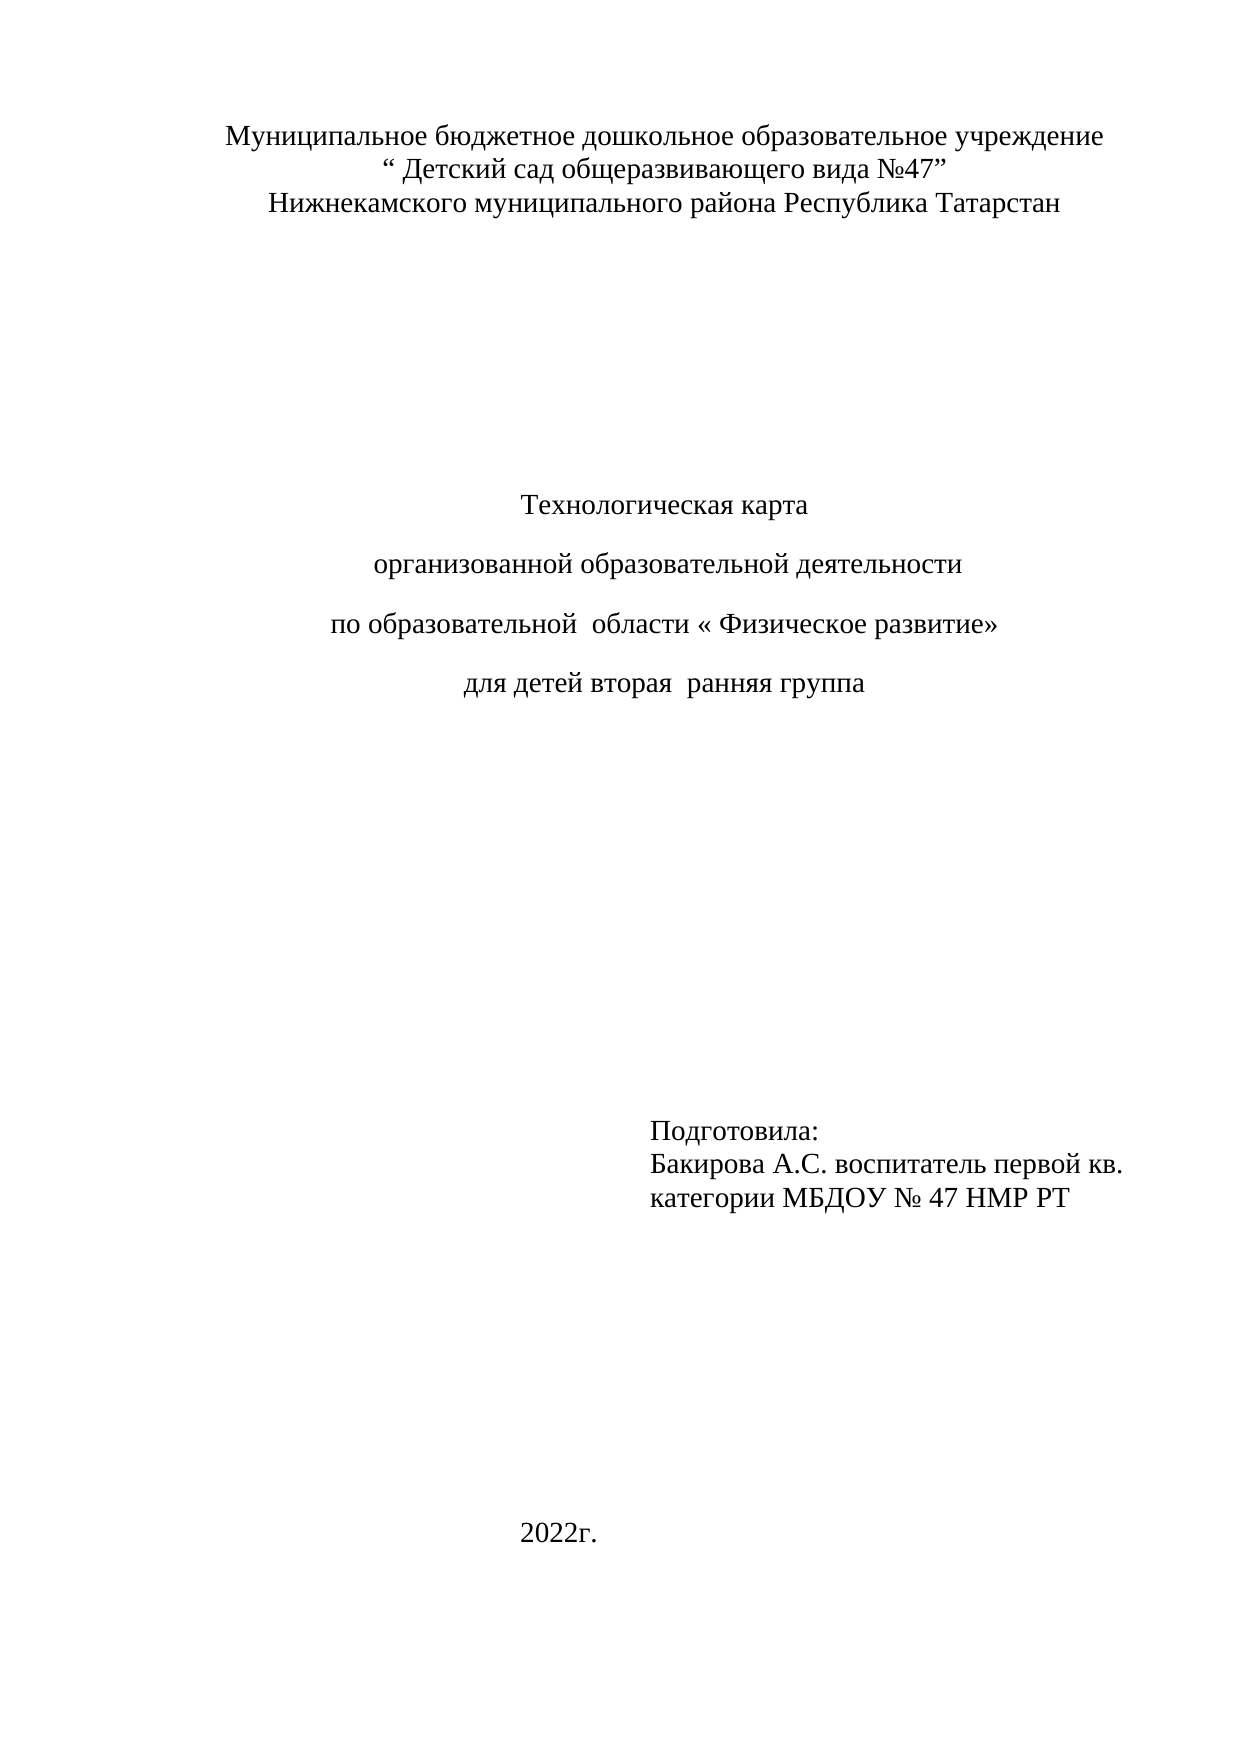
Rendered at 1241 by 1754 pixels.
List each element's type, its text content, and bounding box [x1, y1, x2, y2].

text Бакирова А.С. воспитатель первой кв. [177, 1147, 1152, 1180]
text “ Детский сад общеразвивающего вида №47” [177, 152, 1152, 185]
text Муниципальное бюджетное дошкольное образовательное учреждение [177, 118, 1152, 152]
text категории МБДОУ № 47 НМР РТ [177, 1180, 1152, 1214]
text Нижнекамского муниципального района Республика Татарстан [177, 185, 1152, 219]
text по образовательной области « Физическое развитие» [177, 606, 1152, 639]
text для детей вторая ранняя группа [177, 665, 1152, 699]
text Технологическая карта [177, 487, 1152, 521]
text Подготовила: [177, 1113, 1152, 1147]
text организованной образовательной деятельности [177, 546, 1152, 580]
text 2022г. [177, 1516, 1152, 1549]
